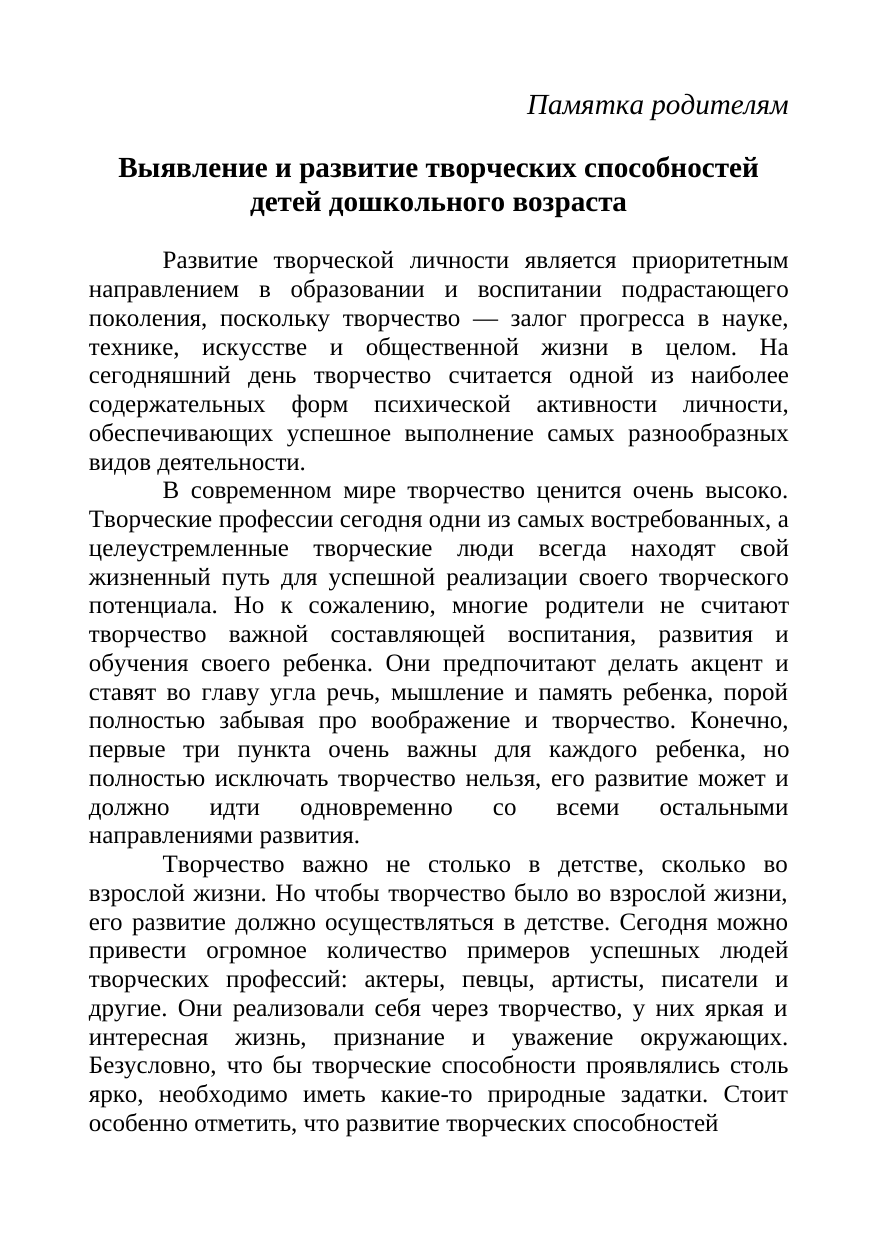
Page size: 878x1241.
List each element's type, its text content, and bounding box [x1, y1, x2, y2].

text В современном мире творчество ценится очень высоко. Творческие профессии сегодня одни из самых востребованных, а целеустремленные творческие люди всегда находят свой жизненный путь для успешной реализации своего творческого потенциала. Но к сожалению, многие родители не считают творчество важной составляющей воспитания, развития и обучения своего ребенка. Они предпочитают делать акцент и ставят во главу угла речь, мышление и память ребенка, порой полностью забывая про воображение и творчество. Конечно, первые три пункта очень важны для каждого ребенка, но полностью исключать творчество нельзя, его развитие может и должно идти одновременно со всеми остальными направлениями развития. [89, 475, 789, 849]
text Творчество важно не столько в детстве, сколько во взрослой жизни. Но чтобы творчество было во взрослой жизни, его развитие должно осуществляться в детстве. Сегодня можно привести огромное количество примеров успешных людей творческих профессий: актеры, певцы, артисты, писатели и другие. Они реализовали себя через творчество, у них яркая и интересная жизнь, признание и уважение окружающих. Безусловно, что бы творческие способности проявлялись столь ярко, необходимо иметь какие-то природные задатки. Стоит особенно отметить, что развитие творческих способностей [89, 849, 789, 1137]
text Памятка родителям [527, 87, 808, 121]
text Развитие творческой личности является приоритетным направлением в образовании и воспитании подрастающего поколения, поскольку творчество — залог прогресса в науке, технике, искусстве и общественной жизни в целом. На сегодняшний день творчество считается одной из наиболее содержательных форм психической активности личности, обеспечивающих успешное выполнение самых разнообразных видов деятельности. [89, 245, 789, 475]
text Выявление и развитие творческих способностей детей дошкольного возраста [118, 150, 761, 217]
